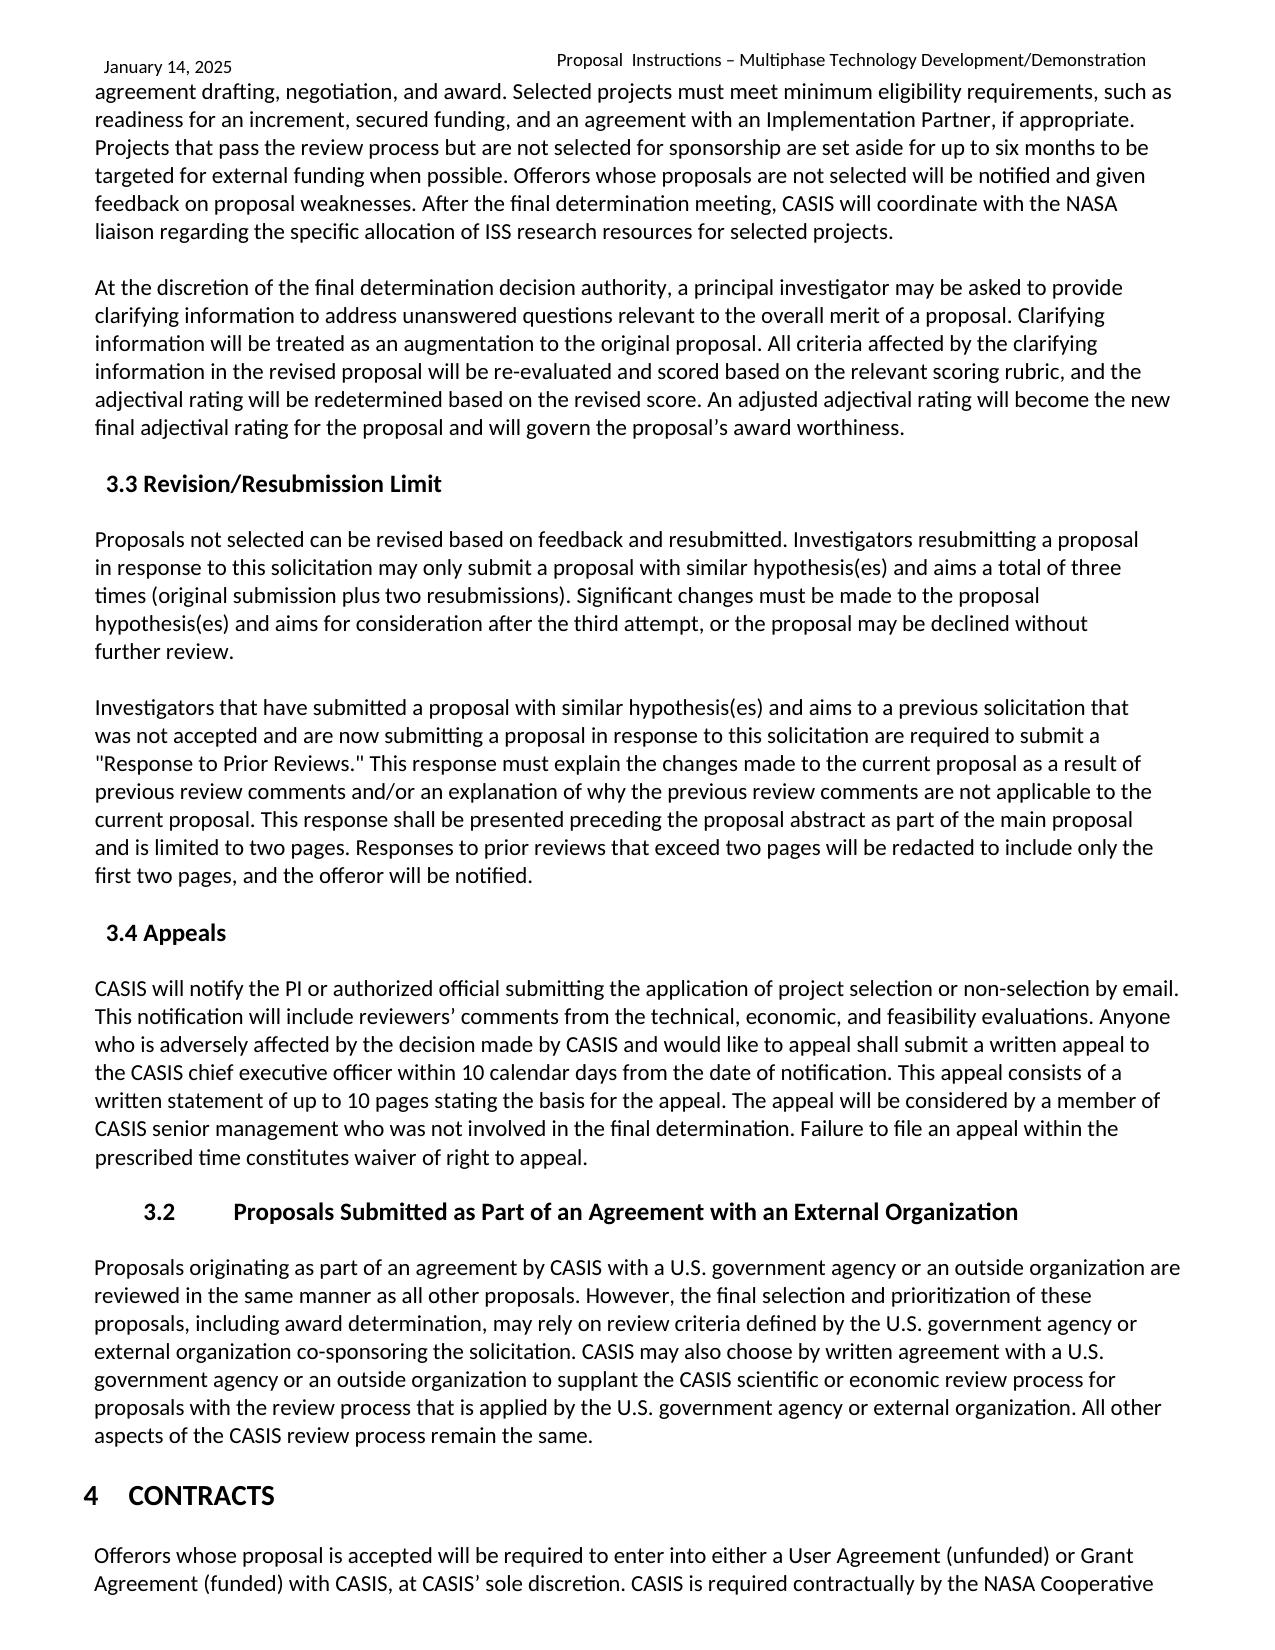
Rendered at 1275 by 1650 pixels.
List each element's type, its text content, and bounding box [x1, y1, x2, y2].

subtitle Proposals Submitted as Part of an Agreement with an External Organization [143, 1308, 1192, 1338]
text Investigators that have submitted a proposal with similar hypothesis(es) and aims to a previous solicitation that was not accepted and are now submitting a proposal in response to this solicitation are required to submit a "Response to Prior Reviews." This response must explain the changes made to the current proposal as a result of previous review comments and/or an explanation of why the previous review comments are not applicable to the current proposal. This response shall be presented preceding the proposal abstract as part of the main proposal and is limited to two pages. Responses to prior reviews that exceed two pages will be redacted to include only the first two pages, and the offeror will be notified. [94, 805, 1161, 1001]
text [94, 77, 1183, 133]
text Proposals originating as part of an agreement by CASIS with a U.S. government agency or an outside organization are reviewed in the same manner as all other proposals. However, the final selection and prioritization of these proposals, including award determination, may rely on review criteria defined by the U.S. government agency or external organization co-sponsoring the solicitation. CASIS may also choose by written agreement with a U.S. government agency or an outside organization to supplant the CASIS scientific or economic review process for proposals with the review process that is applied by the U.S. government agency or external organization. All other aspects of the CASIS review process remain the same. [94, 1365, 1183, 1561]
text At the discretion of the final determination decision authority, a principal investigator may be asked to provide clarifying information to address unanswered questions relevant to the overall merit of a proposal. Clarifying information will be treated as an augmentation to the original proposal. All criteria affected by the clarifying information in the revised proposal will be re-evaluated and scored based on the relevant scoring rubric, and the adjectival rating will be redetermined based on the revised score. An adjusted adjectival rating will become the new final adjectival rating for the proposal and will govern the proposal’s award worthiness. [94, 385, 1183, 553]
subtitle Revision/Resubmission Limit [106, 580, 1192, 610]
subtitle Appeals [106, 1029, 1192, 1060]
text Proposals not selected can be revised based on feedback and resubmitted. Investigators resubmitting a proposal in response to this solicitation may only submit a proposal with similar hypothesis(es) and aims a total of three times (original submission plus two resubmissions). Significant changes must be made to the proposal hypothesis(es) and aims for consideration after the third attempt, or the proposal may be declined without further review. [94, 637, 1161, 777]
text Projects identified to be sponsored are issued a non-binding notice of intent to award and subsequently moved to agreement drafting, negotiation, and award. Selected projects must meet minimum eligibility requirements, such as readiness for an increment, secured funding, and an agreement with an Implementation Partner, if appropriate. Projects that pass the review process but are not selected for sponsorship are set aside for up to six months to be targeted for external funding when possible. Offerors whose proposals are not selected will be notified and given feedback on proposal weaknesses. After the final determination meeting, CASIS will coordinate with the NASA liaison regarding the specific allocation of ISS research resources for selected projects. [94, 161, 1183, 357]
text CASIS will notify the PI or authorized official submitting the application of project selection or non-selection by email. This notification will include reviewers’ comments from the technical, economic, and feasibility evaluations. Anyone who is adversely affected by the decision made by CASIS and would like to appeal shall submit a written appeal to the CASIS chief executive officer within 10 calendar days from the date of notification. This appeal consists of a written statement of up to 10 pages stating the basis for the appeal. The appeal will be considered by a member of CASIS senior management who was not involved in the final determination. Failure to file an appeal within the prescribed time constitutes waiver of right to appeal. [94, 1087, 1183, 1283]
